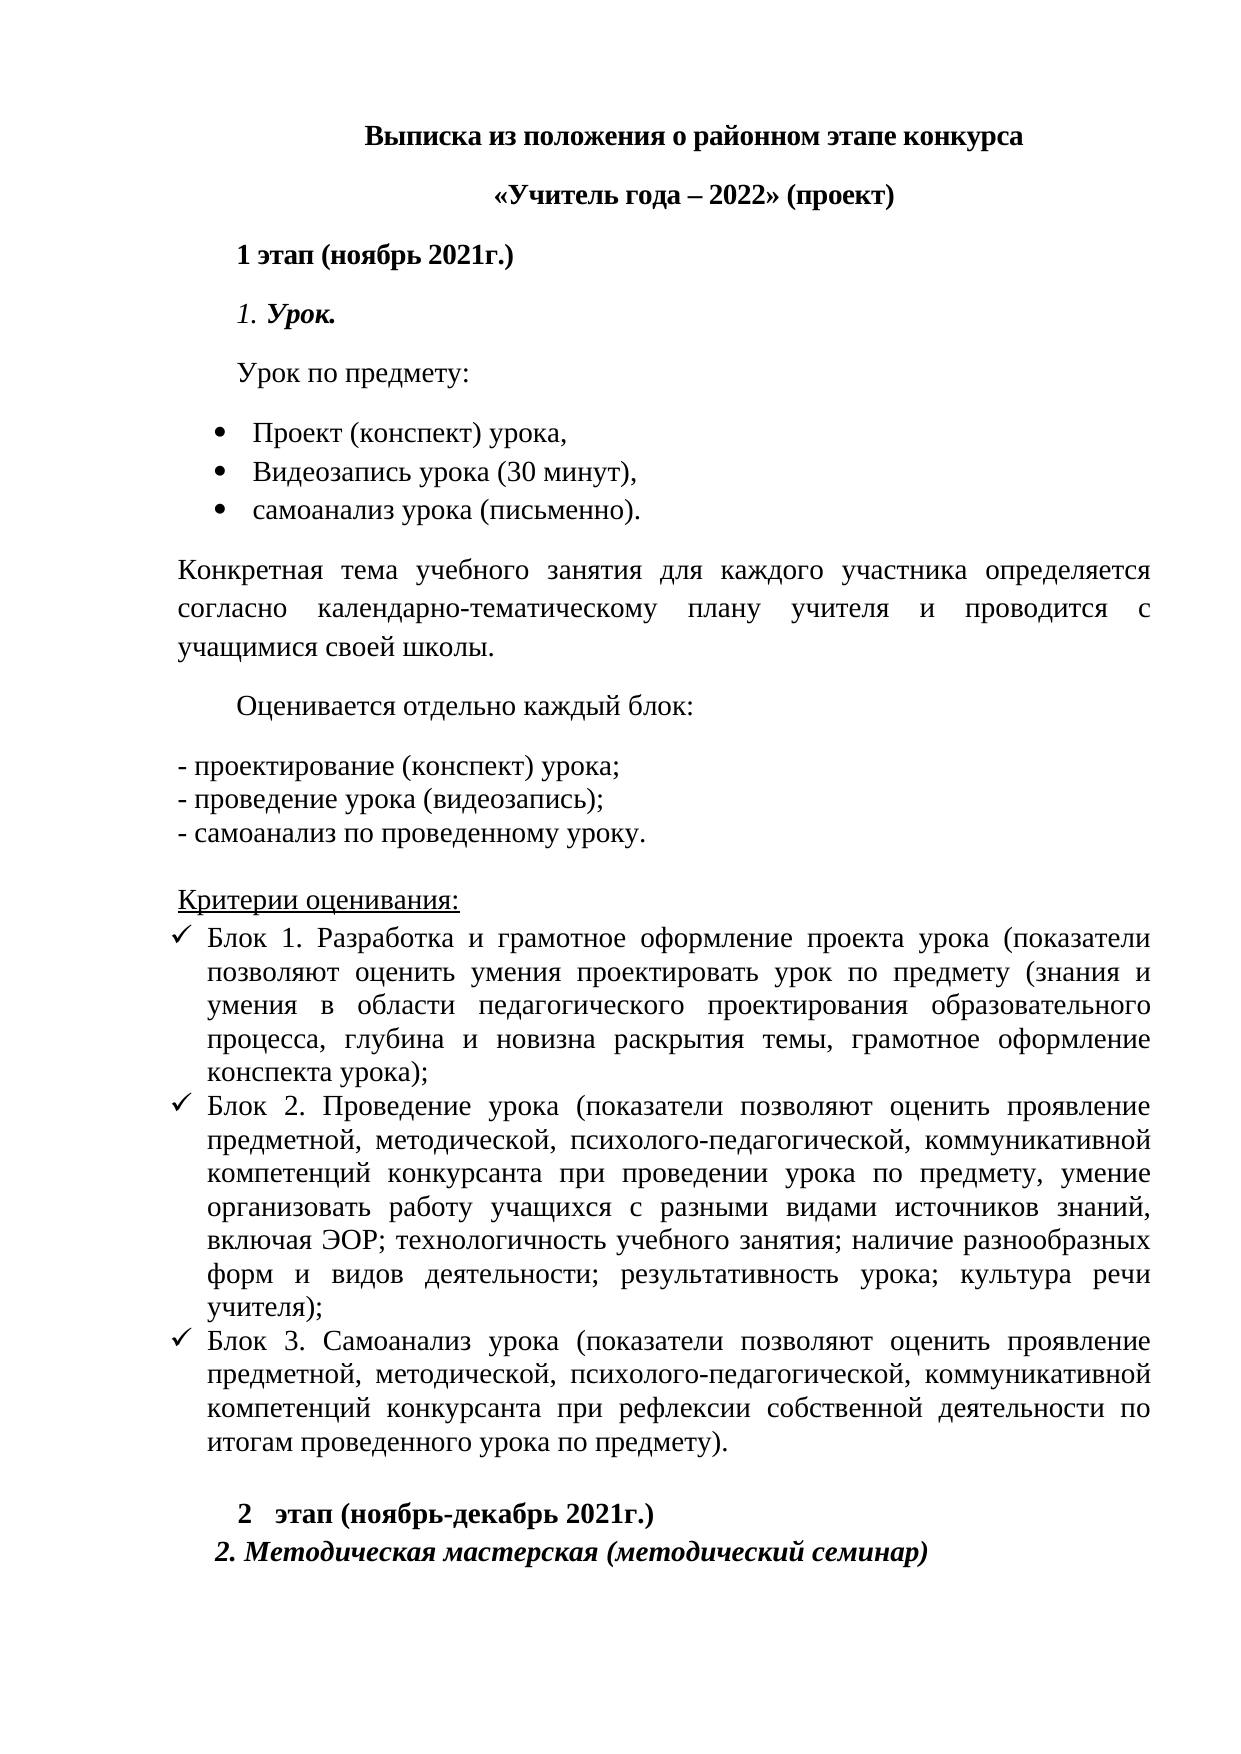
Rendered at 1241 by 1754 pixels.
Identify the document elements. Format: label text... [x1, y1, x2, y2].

text «Учитель года – 2022» (проект) [177, 177, 1152, 211]
text - проведение урока (видеозапись); [177, 781, 1152, 815]
text - самоанализ по проведенному уроку. [177, 815, 1152, 848]
list Видеозапись урока (30 минут), [215, 454, 1152, 487]
text Урок по предмету: [177, 356, 1152, 389]
text 1. Урок. [177, 296, 1152, 330]
list Блок 2. Проведение урока (показатели позволяют оценить проявление предметной, методической, психолого-педагогической, коммуникативной компетенций конкурсанта при проведении урока по предмету, умение организовать работу учащихся с разными видами источников знаний, включая ЭОР; технологичность учебного занятия; наличие разнообразных форм и видов деятельности; результативность урока; культура речи учителя); [169, 1088, 1152, 1323]
list Блок 3. Самоанализ урока (показатели позволяют оценить проявление предметной, методической, психолого-педагогической, коммуникативной компетенций конкурсанта при рефлексии собственной деятельности по итогам проведенного урока по предмету). [169, 1323, 1152, 1457]
list Проект (конспект) урока, [215, 415, 1152, 449]
text Оценивается отдельно каждый блок: [177, 688, 1152, 722]
list Блок 1. Разработка и грамотное оформление проекта урока (показатели позволяют оценить умения проектировать урок по предмету (знания и умения в области педагогического проектирования образовательного процесса, глубина и новизна раскрытия темы, грамотное оформление конспекта урока); [169, 920, 1152, 1088]
list самоанализ урока (письменно). [215, 492, 1152, 526]
text Конкретная тема учебного занятия для каждого участника определяется согласно календарно-тематическому плану учителя и проводится с учащимися своей школы. [177, 552, 1152, 662]
text 1 этап (ноябрь 2021г.) [177, 237, 1152, 270]
text - проектирование (конспект) урока; [177, 748, 1152, 781]
text Критерии оценивания: [177, 882, 1152, 915]
text Выписка из положения о районном этапе конкурса [177, 118, 1152, 152]
text 2. Методическая мастерская (методический семинар) [215, 1534, 1152, 1568]
list этап (ноябрь-декабрь 2021г.) [237, 1496, 1152, 1529]
